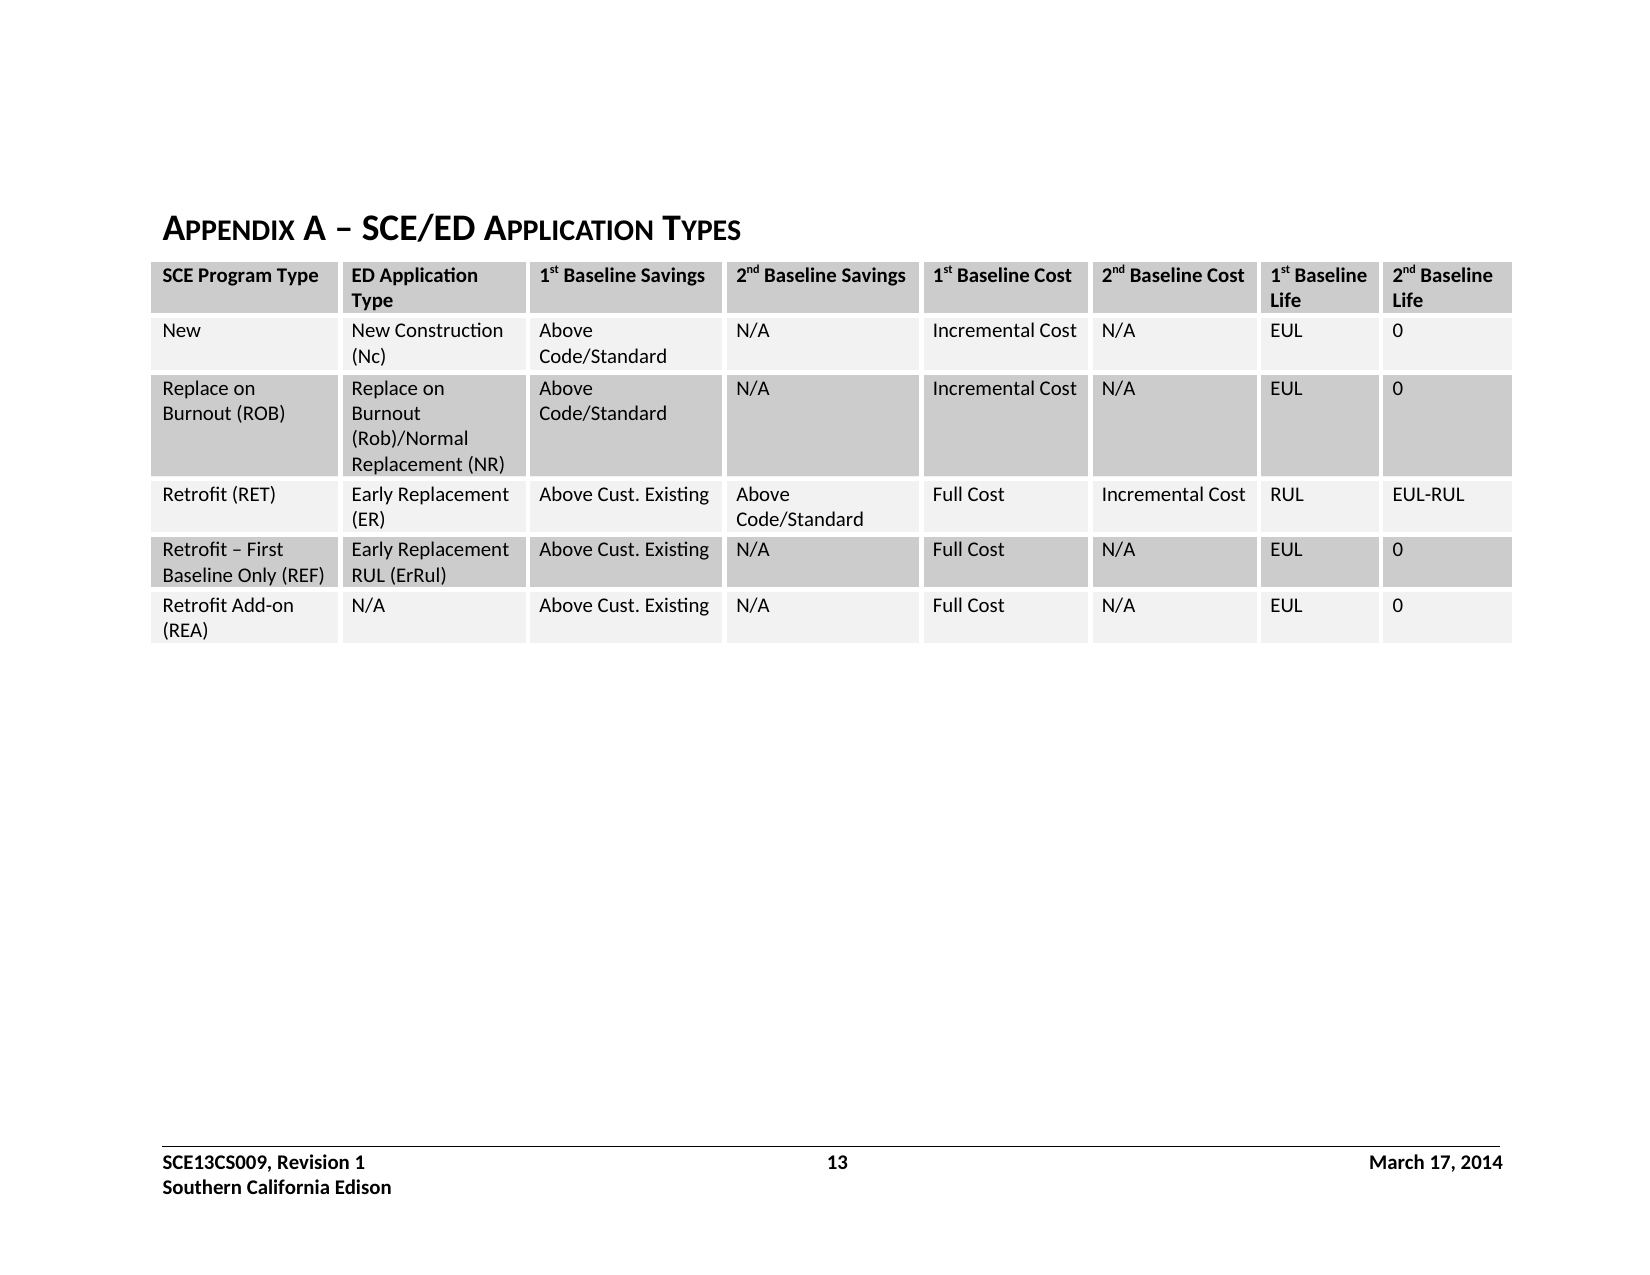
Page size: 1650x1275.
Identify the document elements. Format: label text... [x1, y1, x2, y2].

table_cell N/A [1093, 318, 1257, 370]
table_cell Retrofit (RET) [151, 481, 338, 532]
table_cell Above Cust. Existing [530, 592, 722, 643]
table_cell Full Cost [924, 537, 1088, 587]
table_cell 0 [1383, 318, 1512, 370]
table_header SCE Program Type [151, 262, 338, 313]
table_header 1st Baseline Cost [924, 262, 1088, 313]
table_cell New Construction (Nc) [343, 318, 526, 370]
table_header 2nd Baseline Cost [1093, 262, 1257, 313]
table_header 2nd Baseline Life [1383, 262, 1512, 313]
table_cell Replace on Burnout (Rob)/Normal Replacement (NR) [343, 375, 526, 476]
table_cell New [151, 318, 338, 370]
table_cell N/A [1093, 592, 1257, 643]
table_cell N/A [343, 592, 526, 643]
table_header ED Application Type [343, 262, 526, 313]
table_cell Incremental Cost [1093, 481, 1257, 532]
table_cell Above Cust. Existing [530, 481, 722, 532]
table_cell Full Cost [924, 592, 1088, 643]
table_cell Replace on Burnout (ROB) [151, 375, 338, 476]
table_cell Retrofit Add-on (REA) [151, 592, 338, 643]
table_cell Incremental Cost [924, 375, 1088, 476]
table_cell EUL [1261, 375, 1379, 476]
table_header 1st Baseline Life [1261, 262, 1379, 313]
table_cell Early Replacement (ER) [343, 481, 526, 532]
table_cell Above Code/Standard [530, 375, 722, 476]
table_cell Full Cost [924, 481, 1088, 532]
table_cell N/A [727, 592, 919, 643]
table_cell Retrofit – First Baseline Only (REF) [151, 537, 338, 587]
table_cell N/A [727, 537, 919, 587]
table_cell 0 [1383, 375, 1512, 476]
table_cell 0 [1383, 592, 1512, 643]
subtitle Appendix A – SCE/ED Application Types [162, 204, 1500, 249]
table_cell N/A [1093, 537, 1257, 587]
table_cell EUL [1261, 537, 1379, 587]
table_cell Incremental Cost [924, 318, 1088, 370]
table_header 1st Baseline Savings [530, 262, 722, 313]
table_cell EUL-RUL [1383, 481, 1512, 532]
table_cell 0 [1383, 537, 1512, 587]
table_cell Above Cust. Existing [530, 537, 722, 587]
table_cell EUL [1261, 318, 1379, 370]
table_header 2nd Baseline Savings [727, 262, 919, 313]
table_cell N/A [727, 318, 919, 370]
table_cell N/A [1093, 375, 1257, 476]
table_cell EUL [1261, 592, 1379, 643]
table_cell Above Code/Standard [727, 481, 919, 532]
table_cell Early Replacement RUL (ErRul) [343, 537, 526, 587]
table_cell RUL [1261, 481, 1379, 532]
table_cell N/A [727, 375, 919, 476]
table_cell Above Code/Standard [530, 318, 722, 370]
